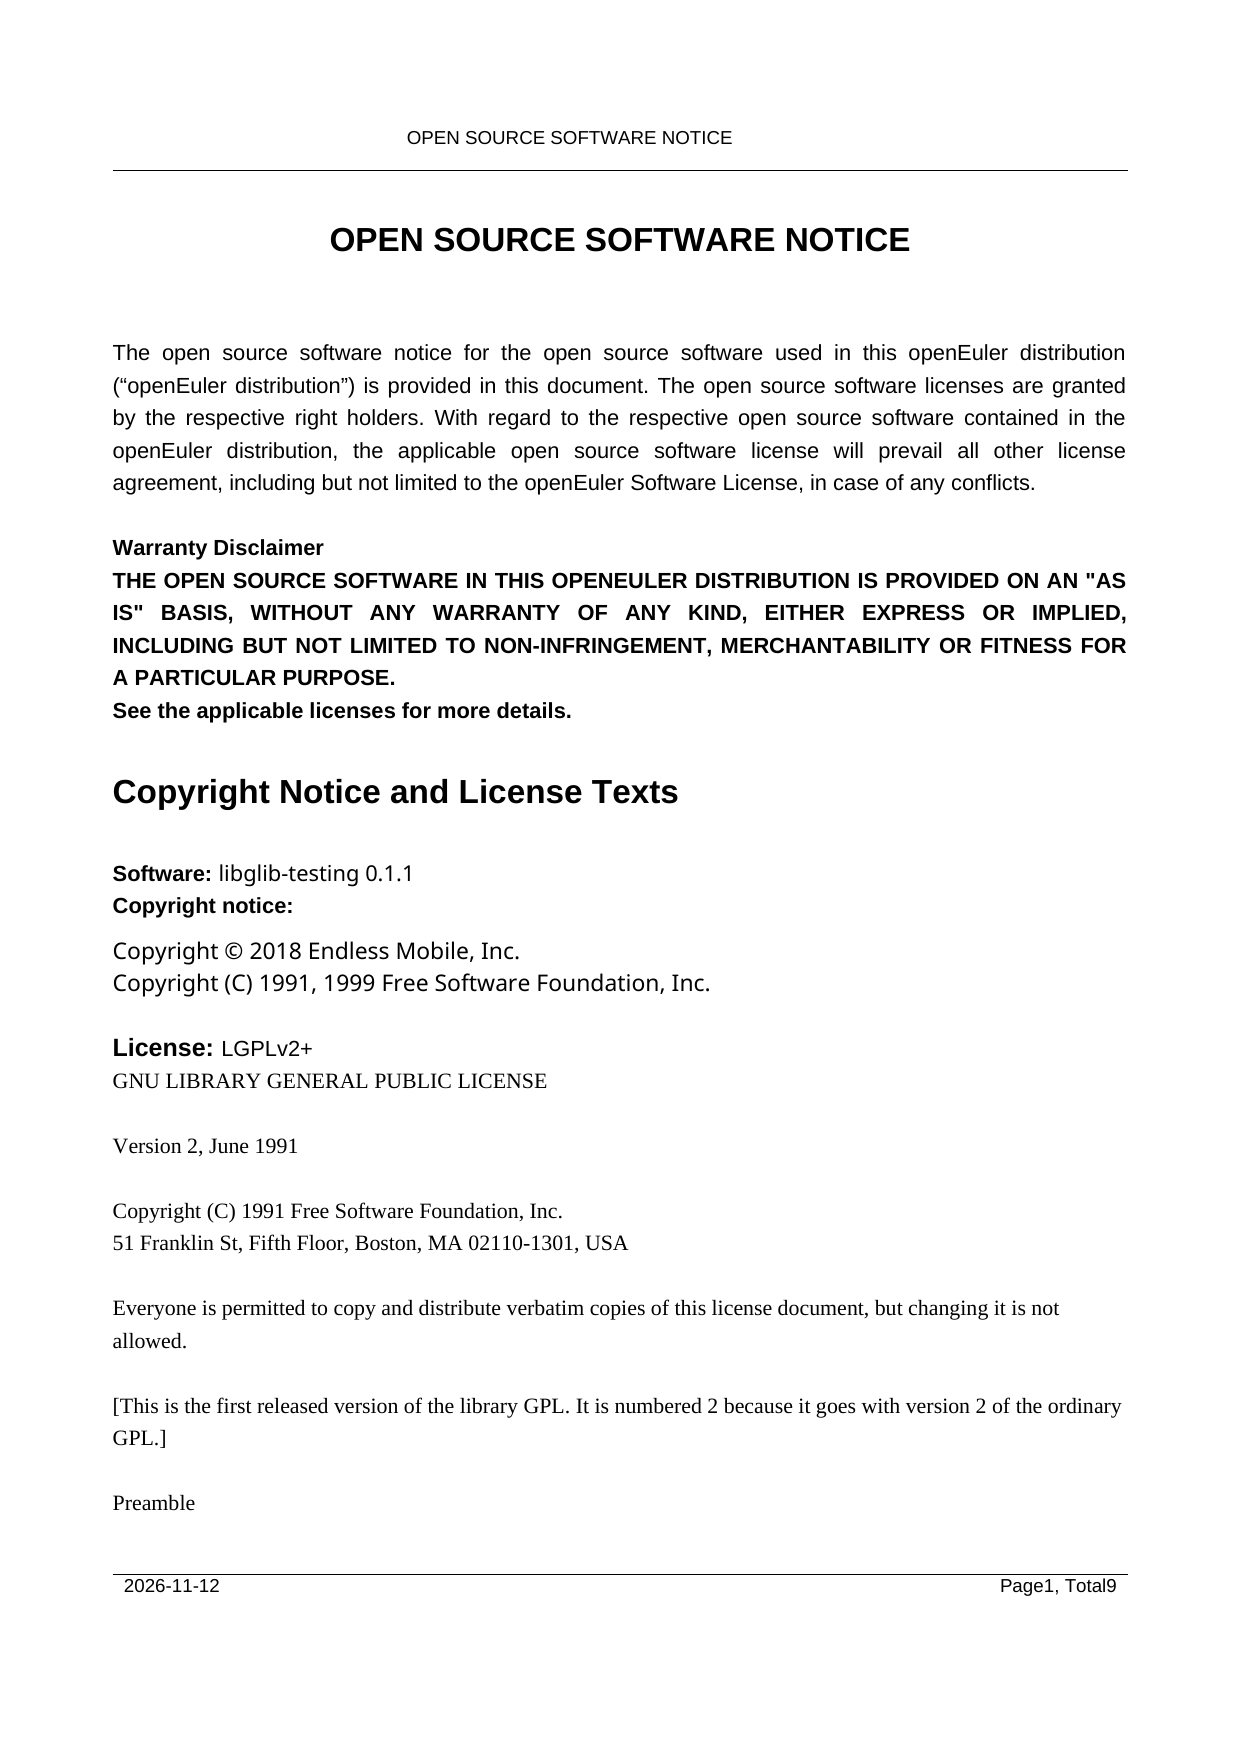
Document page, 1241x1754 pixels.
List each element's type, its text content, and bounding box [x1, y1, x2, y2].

text Warranty Disclaimer [112, 531, 1128, 564]
text OPEN SOURCE SOFTWARE NOTICE [112, 206, 1128, 271]
text Copyright notice: [112, 889, 1128, 921]
text Copyright Notice and License Texts [112, 759, 1128, 824]
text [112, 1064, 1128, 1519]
title Software: libglib-testing 0.1.1 [112, 856, 1128, 889]
text THE OPEN SOURCE SOFTWARE IN THIS OPENEULER DISTRIBUTION IS PROVIDED ON AN "AS IS" BASIS, WITHOUT ANY WARRANTY OF ANY KIND, EITHER EXPRESS OR IMPLIED, INCLUDING BUT NOT LIMITED TO NON-INFRINGEMENT, MERCHANTABILITY OR FITNESS FOR A PARTICULAR PURPOSE. See the applicable licenses for more details. [112, 564, 1128, 726]
text The open source software notice for the open source software used in this openEuler distribution (“openEuler distribution”) is provided in this document. The open source software licenses are granted by the respective right holders. With regard to the respective open source software contained in the openEuler distribution, the applicable open source software license will prevail all other license agreement, including but not limited to the openEuler Software License, in case of any conflicts. [112, 336, 1128, 499]
text License: LGPLv2+ [112, 1031, 1128, 1064]
text Copyright © 2018 Endless Mobile, Inc. Copyright (C) 1991, 1999 Free Software Foundation, Inc. [112, 934, 1128, 1031]
